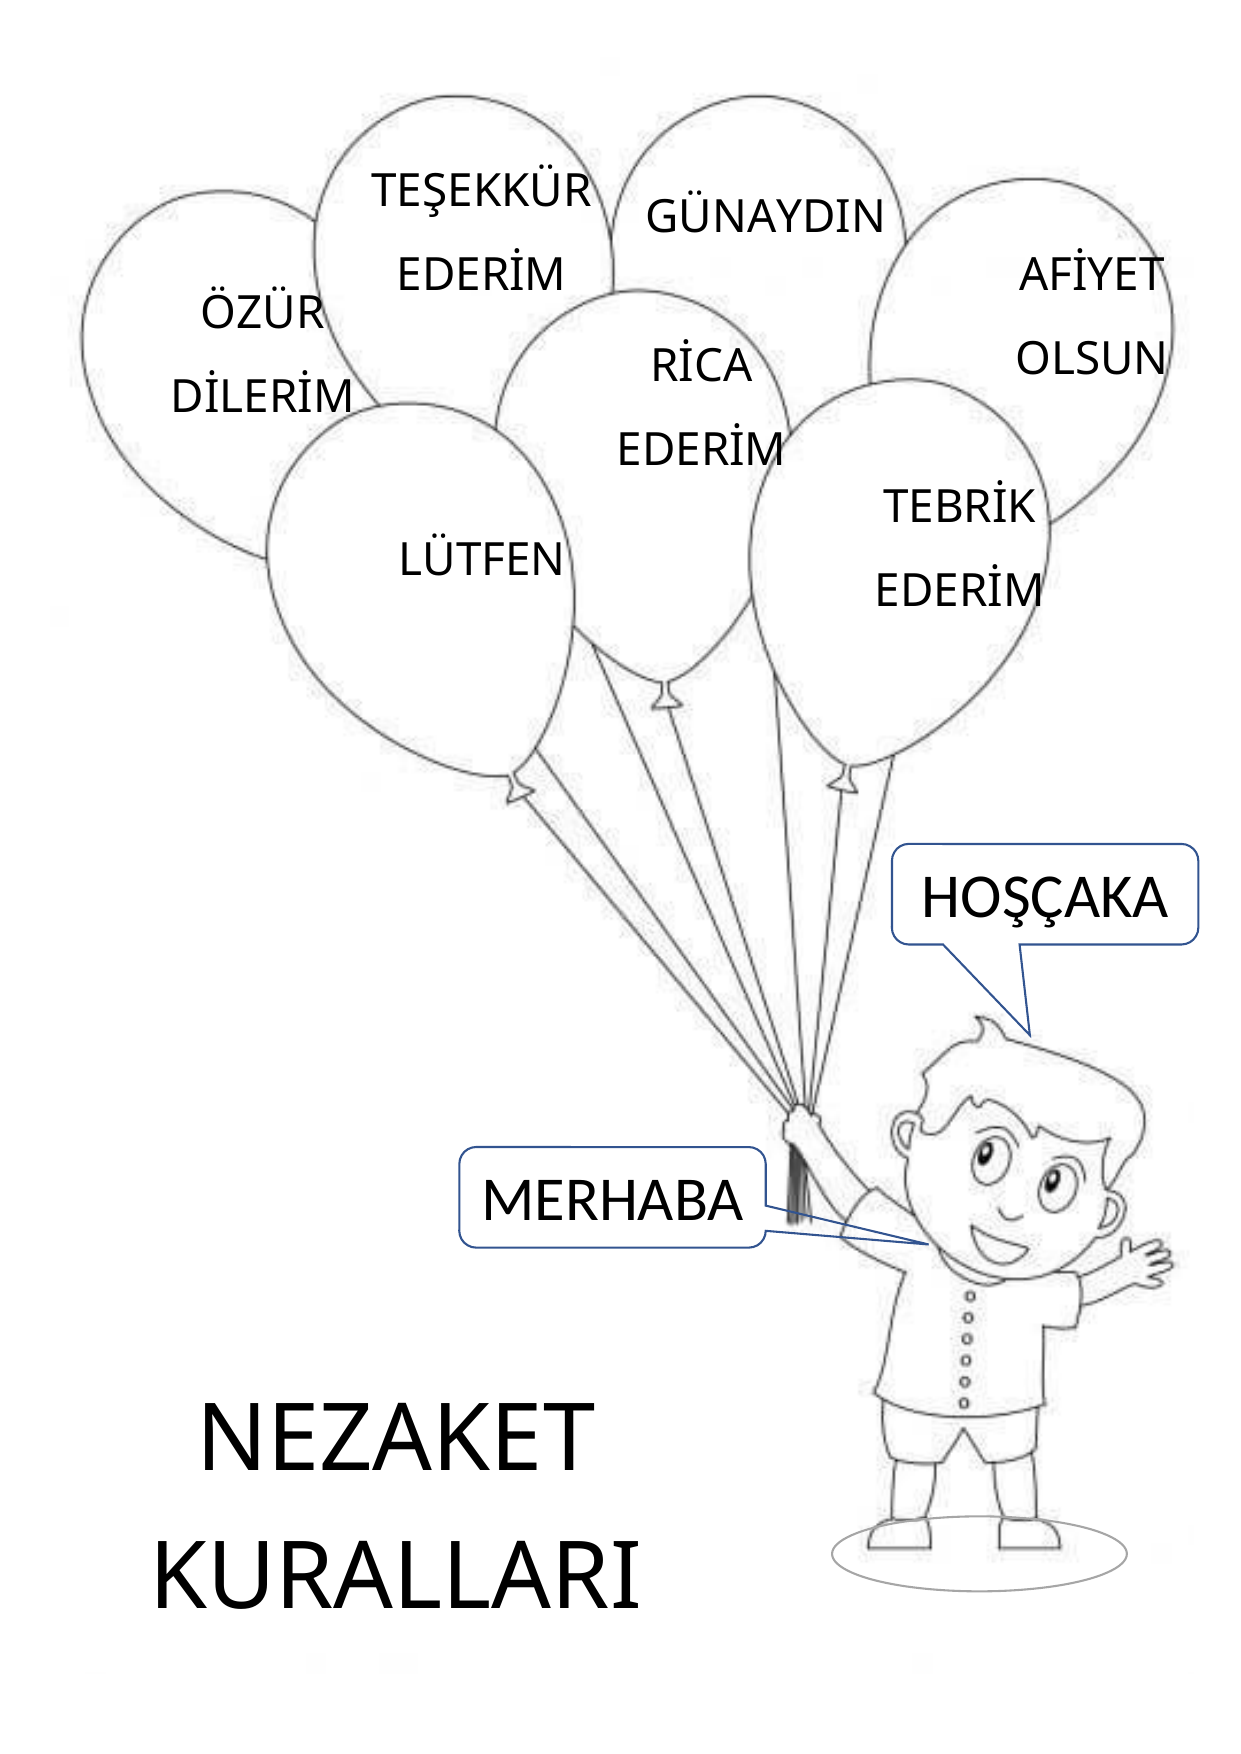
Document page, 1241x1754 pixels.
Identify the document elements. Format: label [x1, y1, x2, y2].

picture [50, 57, 1194, 1672]
picture [894, 845, 1194, 1030]
